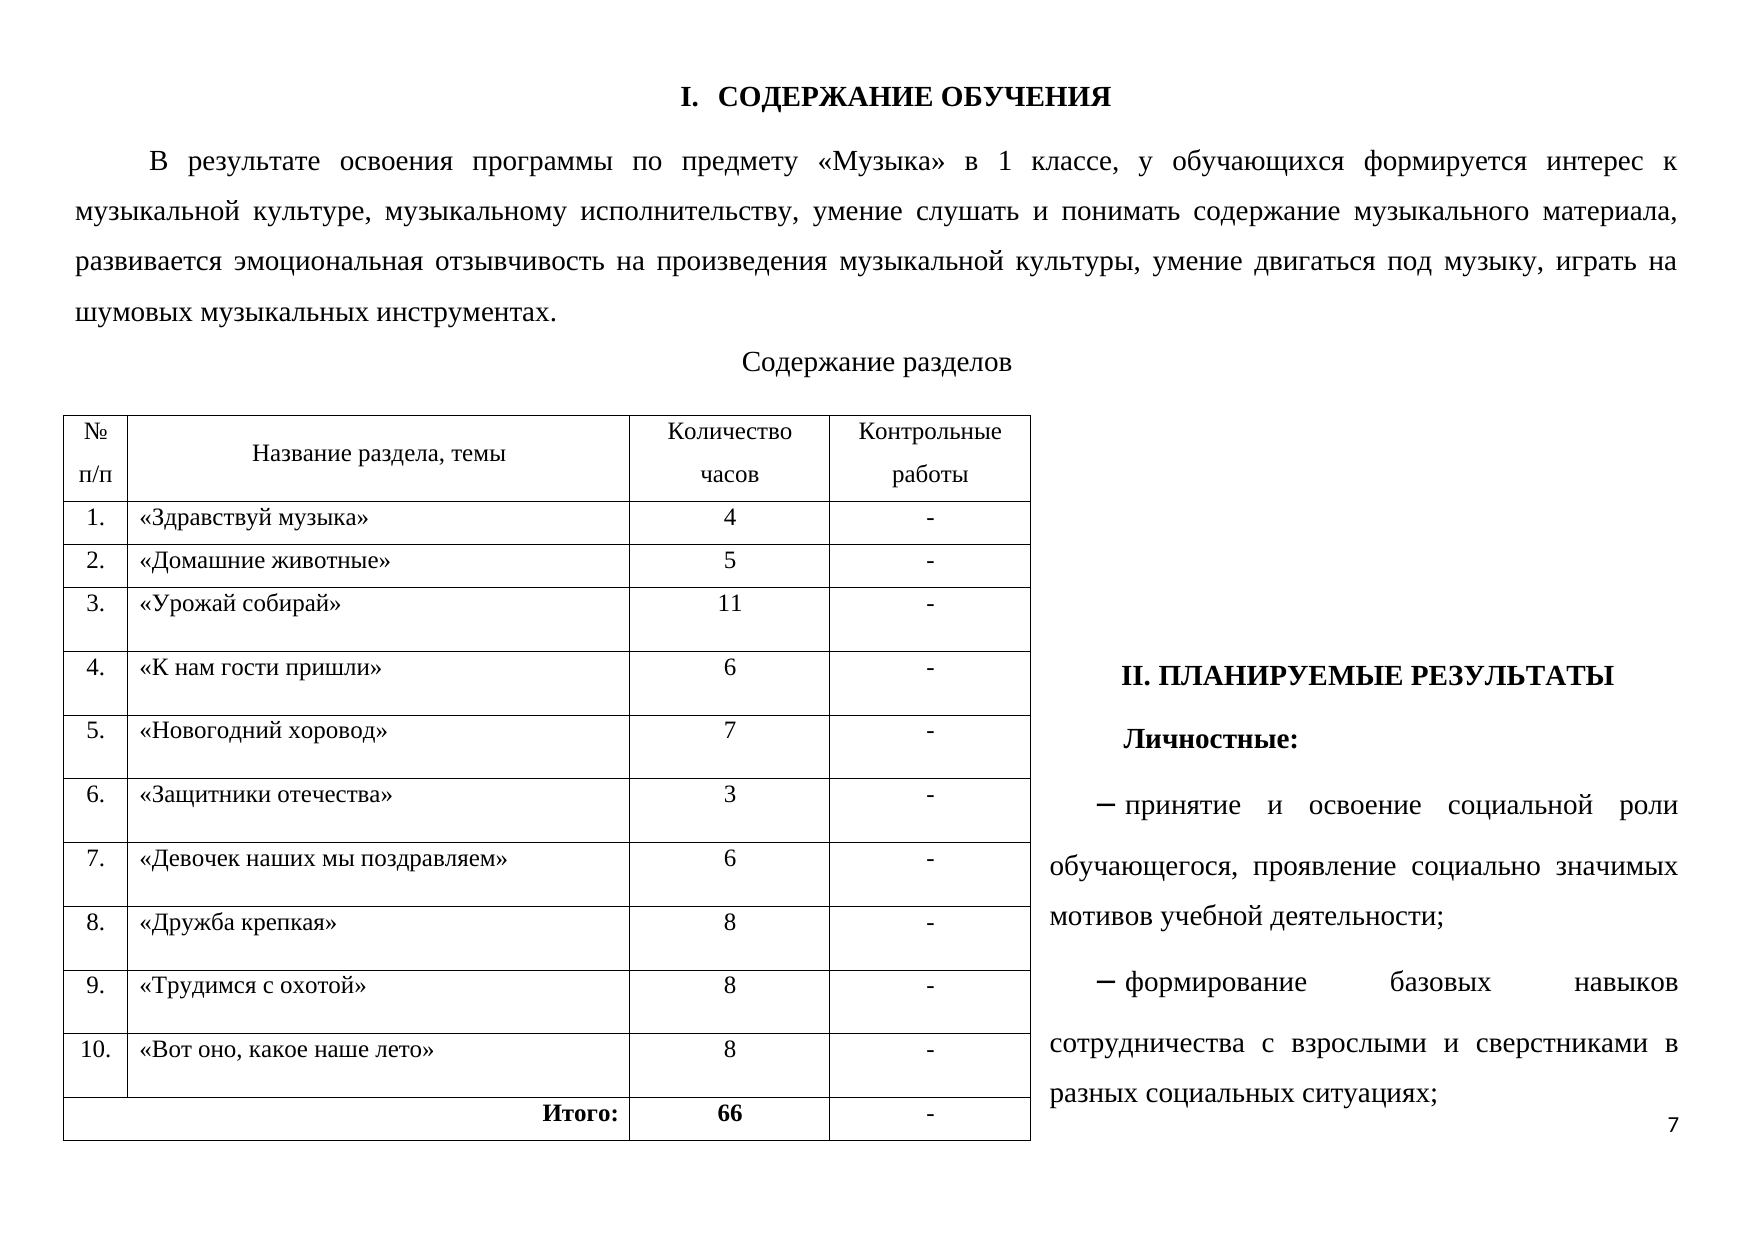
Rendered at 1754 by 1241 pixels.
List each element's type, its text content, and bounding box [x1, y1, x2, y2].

table_cell - [830, 652, 1030, 714]
table_cell «К нам гости пришли» [128, 652, 629, 714]
list принятие и освоение социальной роли обучающегося, проявление социально значимых мотивов учебной деятельности; [1031, 772, 1679, 932]
table_header Название раздела, темы [128, 416, 629, 501]
table_header № п/п [64, 416, 127, 501]
table_cell 66 [630, 1098, 829, 1140]
text Личностные: [1031, 721, 1679, 755]
table_cell «Защитники отечества» [128, 779, 629, 842]
table_cell 6 [630, 843, 829, 906]
subtitle ПЛАНИРУЕМЫЕ РЕЗУЛЬТАТЫ [1031, 658, 1679, 692]
table_cell - [830, 1098, 1030, 1140]
table_cell 8 [630, 971, 829, 1033]
text В результате освоения программы по предмету «Музыка» в 1 классе, у обучающихся формируется интерес к музыкальной культуре, музыкальному исполнительству, умение слушать и понимать содержание музыкального материала, развивается эмоциональная отзывчивость на произведения музыкальной культуры, умение двигаться под музыку, играть на шумовых музыкальных инструментах. [75, 143, 1679, 327]
table_cell «Домашние животные» [128, 545, 629, 587]
table_cell «Девочек наших мы поздравляем» [128, 843, 629, 906]
table_cell 7 [630, 716, 829, 778]
table_cell 8 [630, 1034, 829, 1097]
table_cell «Здравствуй музыка» [128, 502, 629, 544]
table_cell 8. [64, 907, 127, 969]
table_cell 5 [630, 545, 829, 587]
table_header Контрольные работы [830, 416, 1030, 501]
table_cell 9. [64, 971, 127, 1033]
table_cell - [830, 907, 1030, 969]
text Содержание разделов [75, 344, 1679, 378]
list формирование базовых навыков сотрудничества с взрослыми и сверстниками в разных социальных ситуациях; [1031, 949, 1679, 1109]
table_cell 2. [64, 545, 127, 587]
table_cell - [830, 843, 1030, 906]
table_cell «Вот оно, какое наше лето» [128, 1034, 629, 1097]
subtitle СОДЕРЖАНИЕ ОБУЧЕНИЯ [112, 79, 1679, 113]
table_cell 1. [64, 502, 127, 544]
table_cell Итого: [64, 1098, 629, 1140]
table_cell - [830, 545, 1030, 587]
table_header Количество часов [630, 416, 829, 501]
table_cell - [830, 779, 1030, 842]
table_cell 4 [630, 502, 829, 544]
table_cell «Трудимся с охотой» [128, 971, 629, 1033]
table_cell «Новогодний хоровод» [128, 716, 629, 778]
table_cell - [830, 502, 1030, 544]
table_cell 6 [630, 652, 829, 714]
table_cell 3. [64, 588, 127, 651]
table_cell 11 [630, 588, 829, 651]
table_cell - [830, 1034, 1030, 1097]
table_cell 3 [630, 779, 829, 842]
table_cell 6. [64, 779, 127, 842]
table_cell - [830, 588, 1030, 651]
table_cell - [830, 971, 1030, 1033]
table_cell «Дружба крепкая» [128, 907, 629, 969]
table_cell 7. [64, 843, 127, 906]
table_cell 5. [64, 716, 127, 778]
table_cell «Урожай собирай» [128, 588, 629, 651]
table_cell 4. [64, 652, 127, 714]
table_cell - [830, 716, 1030, 778]
table_cell 10. [64, 1034, 127, 1097]
table_cell 8 [630, 907, 829, 969]
